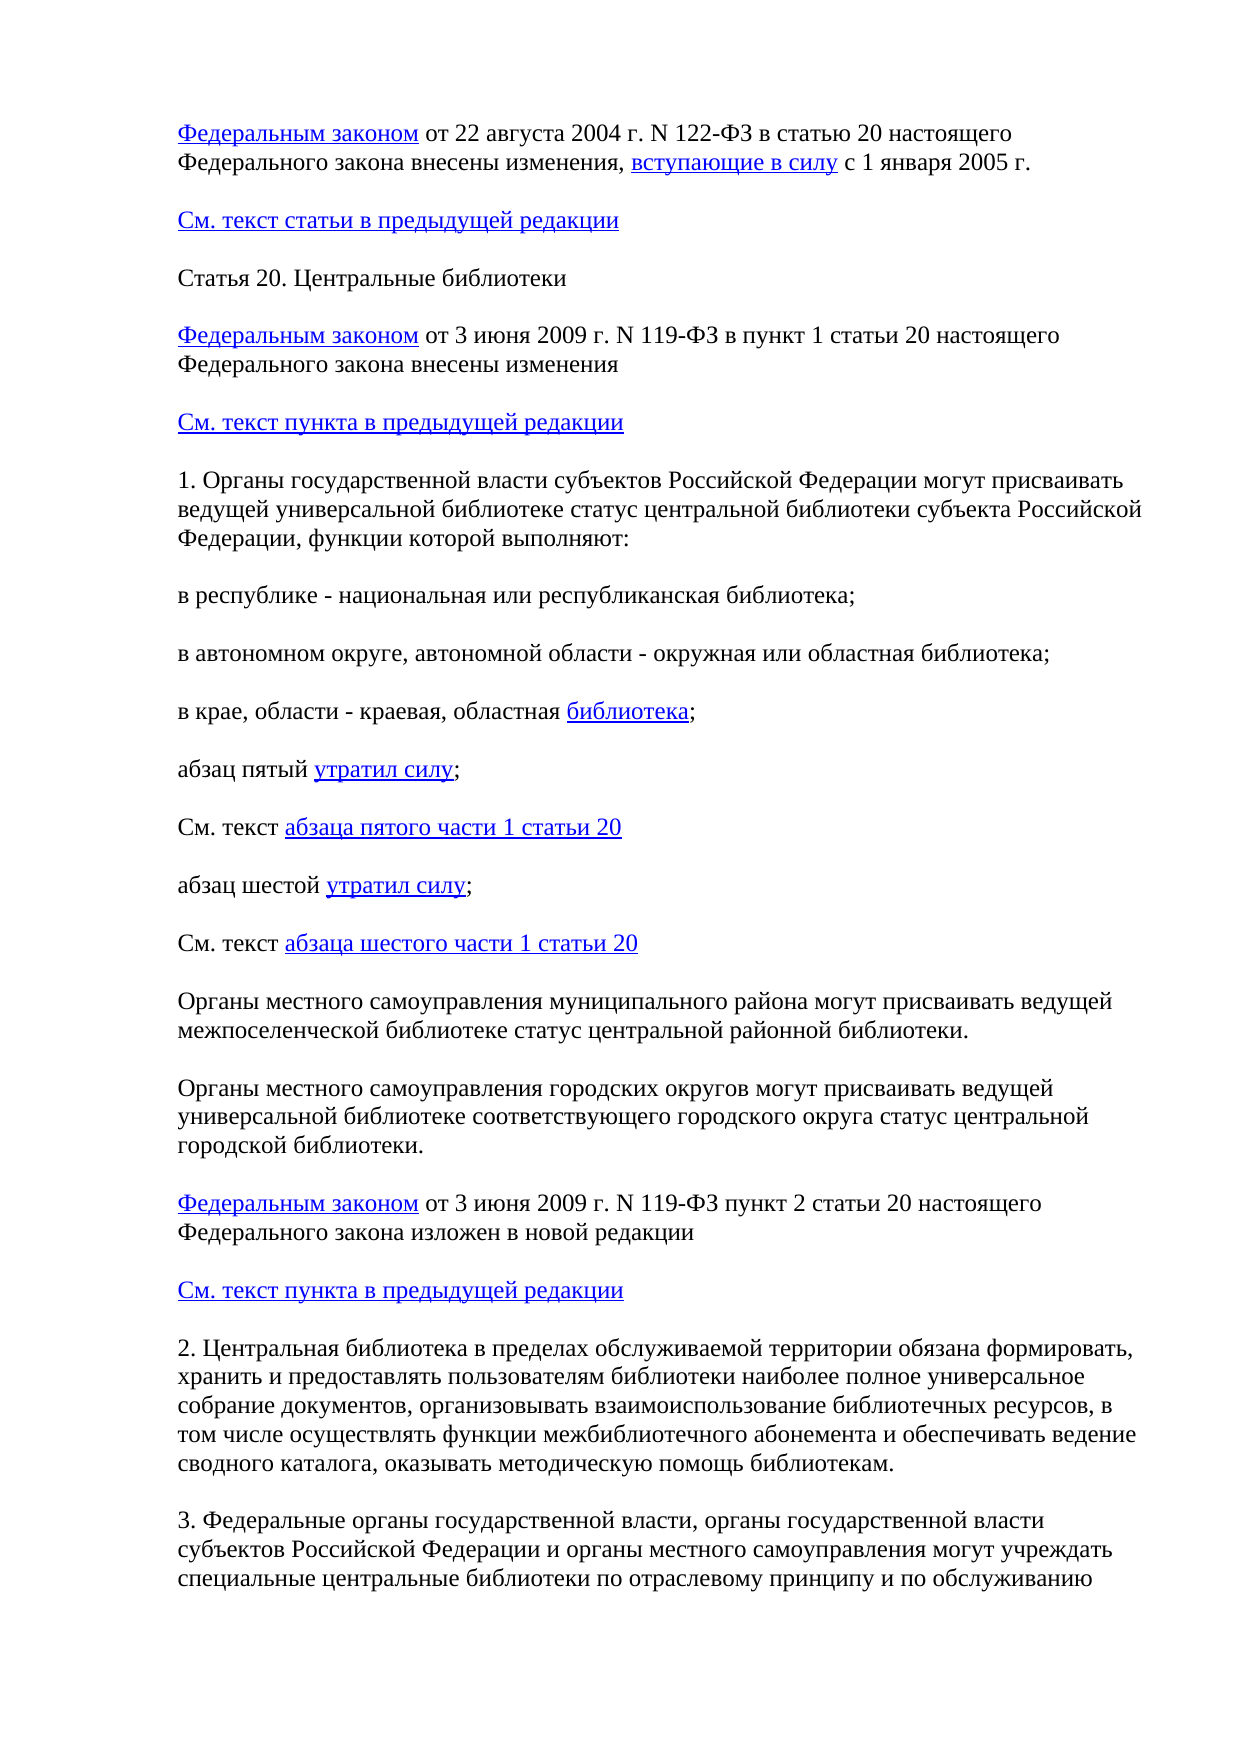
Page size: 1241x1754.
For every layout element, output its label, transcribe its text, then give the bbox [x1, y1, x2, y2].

text в автономном округе, автономной области - окружная или областная библиотека; [177, 638, 1152, 667]
text Органы местного самоуправления муниципального района могут присваивать ведущей межпоселенческой библиотеке статус центральной районной библиотеки. [177, 986, 1152, 1043]
text См. текст пункта в предыдущей редакции [177, 1275, 1152, 1303]
text Федеральным законом от 3 июня 2009 г. N 119-ФЗ пункт 2 статьи 20 настоящего Федерального закона изложен в новой редакции [177, 1188, 1152, 1246]
text в республике - национальная или республиканская библиотека; [177, 581, 1152, 609]
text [177, 1506, 1152, 1592]
text См. текст абзаца пятого части 1 статьи 20 [177, 812, 1152, 841]
text 2. Центральная библиотека в пределах обслуживаемой территории обязана формировать, хранить и предоставлять пользователям библиотеки наиболее полное универсальное собрание документов, организовывать взаимоиспользование библиотечных ресурсов, в том числе осуществлять функции межбиблиотечного абонемента и обеспечивать ведение сводного каталога, оказывать методическую помощь библиотекам. [177, 1333, 1152, 1476]
text абзац шестой утратил силу; [177, 870, 1152, 899]
text Федеральным законом от 3 июня 2009 г. N 119-ФЗ в пункт 1 статьи 20 настоящего Федерального закона внесены изменения [177, 321, 1152, 378]
text Федеральным законом от 22 августа 2004 г. N 122-ФЗ в статью 20 настоящего Федерального закона внесены изменения, вступающие в силу с 1 января 2005 г. [177, 118, 1152, 176]
text 1. Органы государственной власти субъектов Российской Федерации могут присваивать ведущей универсальной библиотеке статус центральной библиотеки субъекта Российской Федерации, функции которой выполняют: [177, 465, 1152, 551]
text Органы местного самоуправления городских округов могут присваивать ведущей универсальной библиотеке соответствующего городского округа статус центральной городской библиотеки. [177, 1073, 1152, 1159]
text См. текст пункта в предыдущей редакции [177, 407, 1152, 436]
text абзац пятый утратил силу; [177, 754, 1152, 783]
text См. текст статьи в предыдущей редакции [177, 205, 1152, 233]
text См. текст абзаца шестого части 1 статьи 20 [177, 928, 1152, 957]
text в крае, области - краевая, областная библиотека; [177, 696, 1152, 725]
text Статья 20. Центральные библиотеки [177, 263, 1152, 291]
